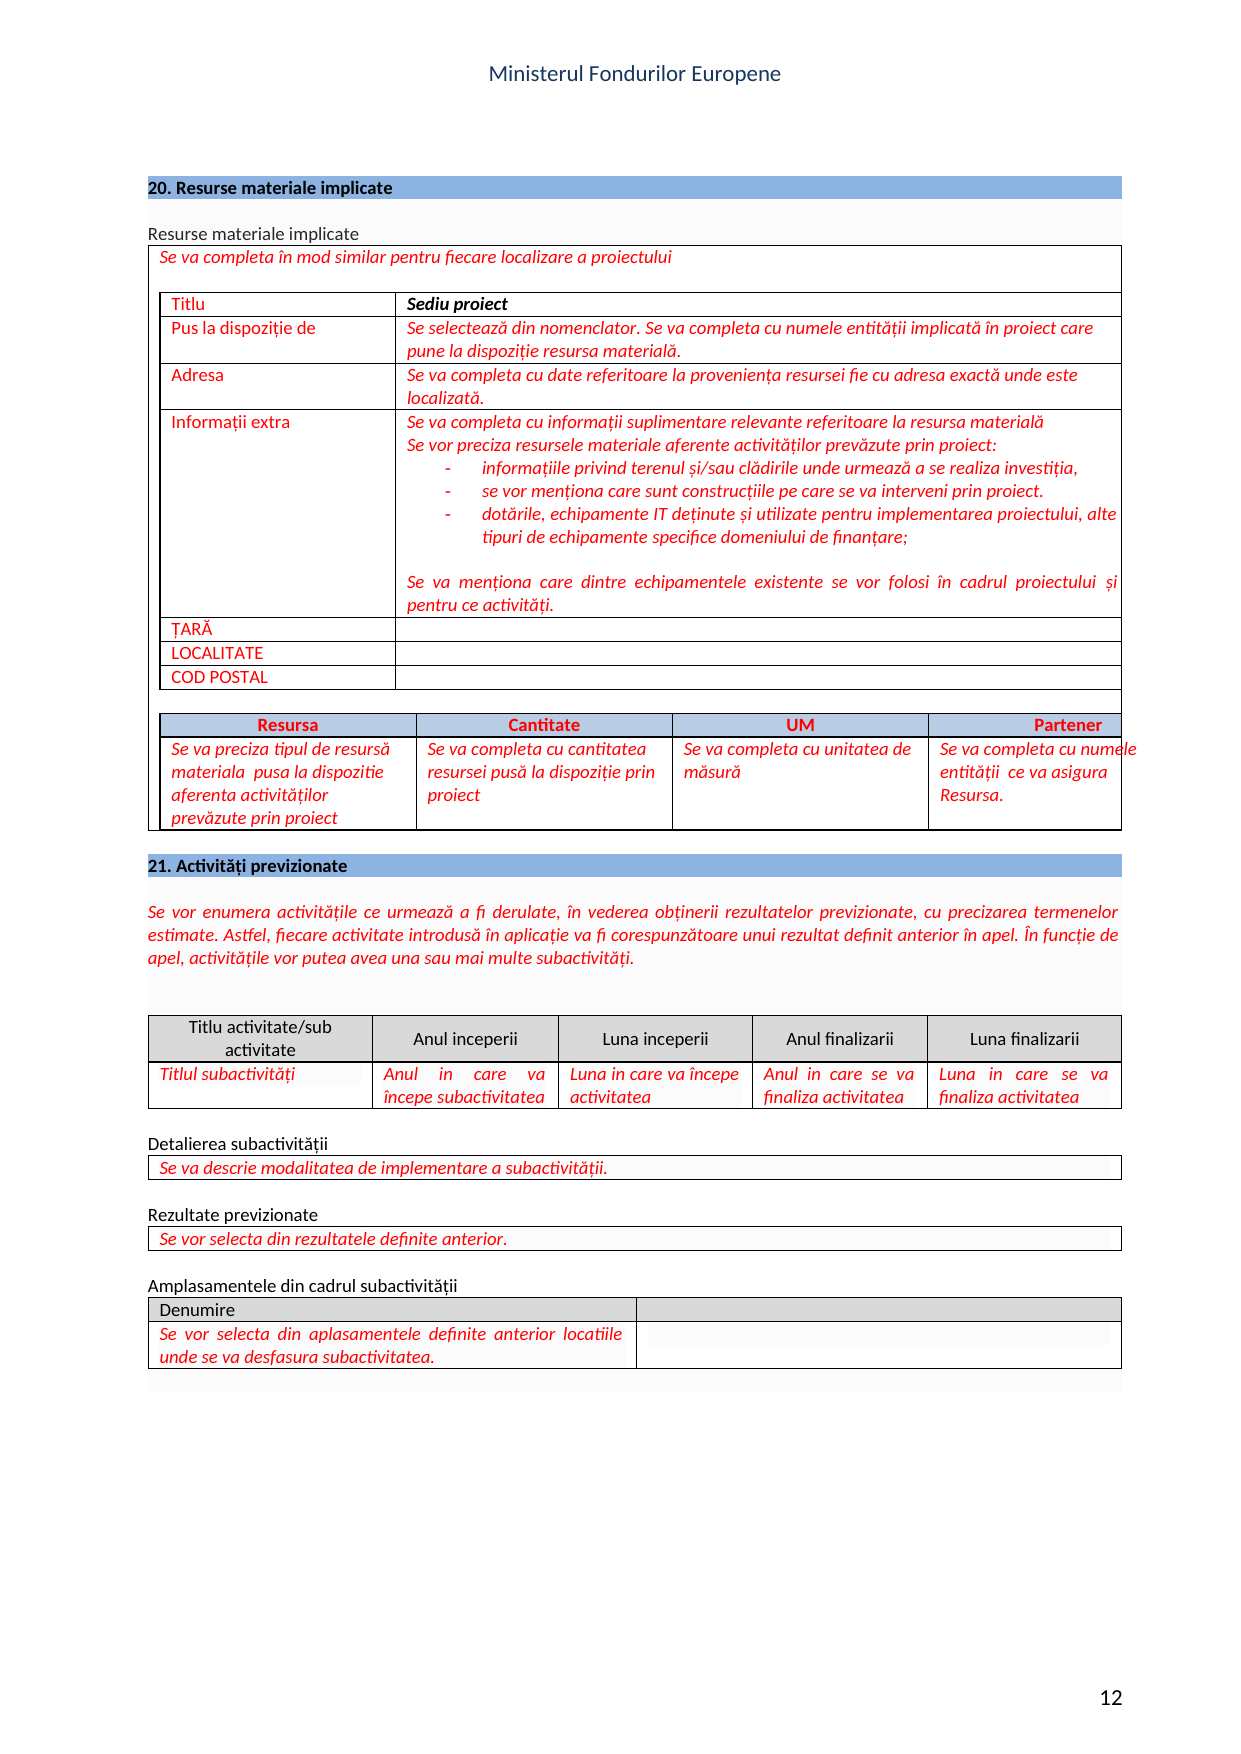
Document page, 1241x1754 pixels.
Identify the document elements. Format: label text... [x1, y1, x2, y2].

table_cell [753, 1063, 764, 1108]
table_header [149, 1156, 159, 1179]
table_header Denumire [149, 1298, 636, 1321]
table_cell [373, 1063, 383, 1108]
table_header Anul inceperii [373, 1016, 558, 1061]
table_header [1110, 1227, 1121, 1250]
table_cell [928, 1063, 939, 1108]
table_header Anul finalizarii [753, 1016, 927, 1061]
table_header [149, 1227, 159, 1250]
text Resurse materiale implicate [148, 222, 1122, 245]
subtitle 21. Activități previzionate [148, 854, 1122, 877]
table_header Se va completa în mod similar pentru fiecare localizare a proiectului [149, 246, 1121, 830]
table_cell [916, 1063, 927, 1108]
table_header Luna inceperii [559, 1016, 752, 1061]
text Rezultate previzionate [148, 1203, 1122, 1226]
table_cell [637, 1322, 1121, 1368]
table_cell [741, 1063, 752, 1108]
text Detalierea subactivității [148, 1132, 1122, 1155]
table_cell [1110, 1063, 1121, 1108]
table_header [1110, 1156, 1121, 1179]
text Se vor enumera activitățile ce urmează a fi derulate, în vederea obținerii rezultatelor previzionate, cu precizarea termenelor estimate. Astfel, fiecare activitate introdusă în aplicație va fi corespunzătoare unui rezultat definit anterior în apel. În funcție de apel, activitățile vor putea avea una sau mai multe subactivități. [148, 900, 1122, 969]
table_header Titlu activitate/sub activitate [149, 1016, 372, 1061]
table_cell Titlul subactivități [149, 1063, 372, 1108]
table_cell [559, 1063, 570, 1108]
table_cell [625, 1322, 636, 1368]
table_header [637, 1298, 1121, 1321]
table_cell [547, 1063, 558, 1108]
subtitle 20. Resurse materiale implicate [148, 176, 1122, 199]
text Amplasamentele din cadrul subactivității [148, 1274, 1122, 1297]
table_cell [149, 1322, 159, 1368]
table_header Luna finalizarii [928, 1016, 1121, 1061]
